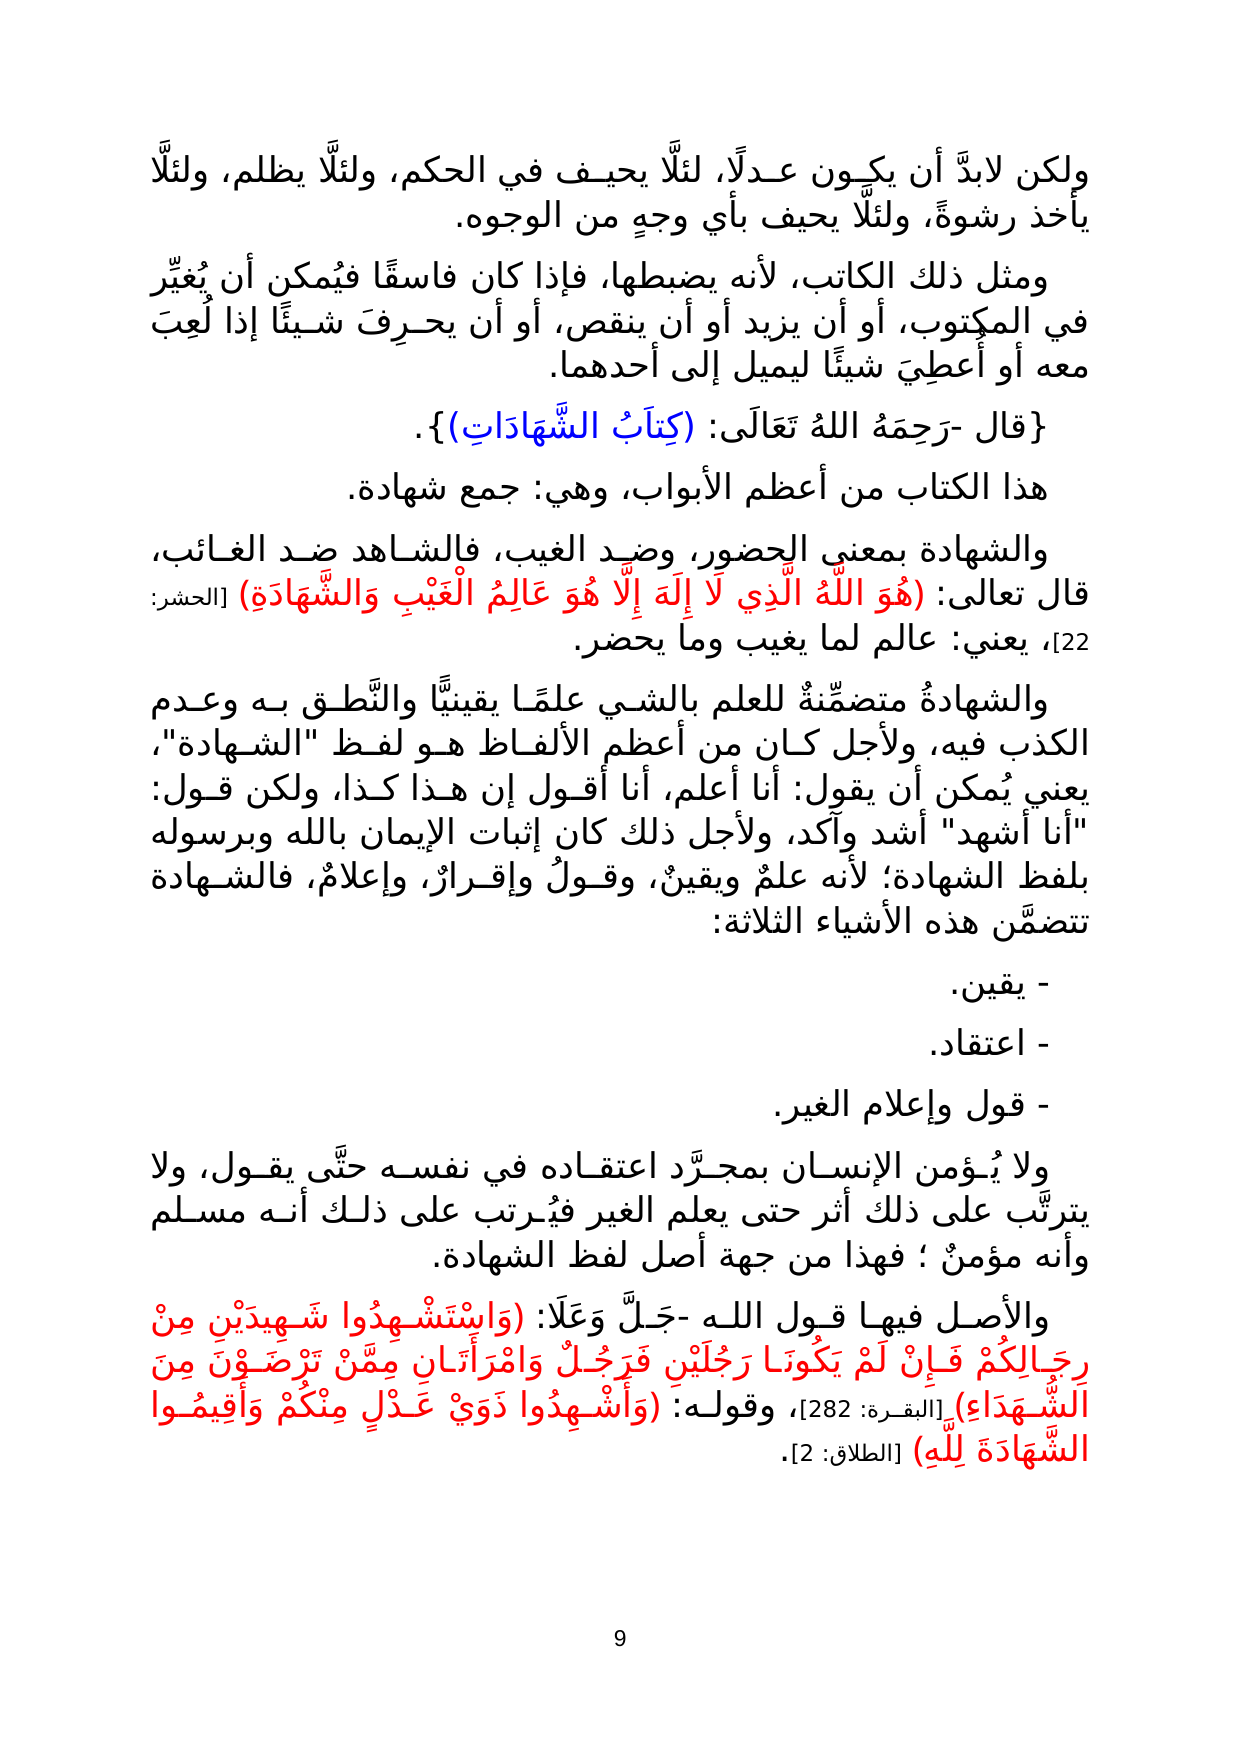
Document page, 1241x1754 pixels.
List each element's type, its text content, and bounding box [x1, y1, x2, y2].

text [150, 150, 1090, 236]
text والأصل فيها قول الله -جَلَّ وَعَلَا: ﴿وَاسْتَشْهِدُوا شَهِيدَيْنِ مِنْ رِجَالِكُمْ فَإِنْ لَمْ يَكُونَا رَجُلَيْنِ فَرَجُلٌ وَامْرَأَتَانِ مِمَّنْ تَرْضَوْنَ مِنَ الشُّهَدَاءِ﴾ [البقرة: 282]، وقوله: ﴿وَأَشْهِدُوا ذَوَيْ عَدْلٍ مِنْكُمْ وَأَقِيمُوا الشَّهَادَةَ لِلَّهِ﴾ [الطلاق: 2]. [150, 1295, 1090, 1470]
text ولا يُؤمن الإنسان بمجرَّد اعتقاده في نفسه حتَّى يقول، ولا يترتَّب على ذلك أثر حتى يعلم الغير فيُرتب على ذلك أنه مسلم وأنه مؤمنٌ ؛ فهذا من جهة أصل لفظ الشهادة. [150, 1145, 1090, 1275]
text ومثل ذلك الكاتب، لأنه يضبطها، فإذا كان فاسقًا فيُمكن أن يُغيِّر في المكتوب، أو أن يزيد أو أن ينقص، أو أن يحرِفَ شيئًا إذا لُعِبَ معه أو أُعطِيَ شيئًا ليميل إلى أحدهما. [150, 256, 1090, 386]
text والشهادة بمعنى الحضور، وضد الغيب، فالشاهد ضد الغائب، قال تعالى: ﴿هُوَ اللَّهُ الَّذِي لَا إِلَهَ إِلَّا هُوَ عَالِمُ الْغَيْبِ وَالشَّهَادَةِ﴾ [الحشر: 22]، يعني: عالم لما يغيب وما يحضر. [150, 528, 1090, 658]
text - اعتقاد. [150, 1023, 1090, 1064]
text والشهادةُ متضمِّنةٌ للعلم بالشي علمًا يقينيًّا والنَّطق به وعدم الكذب فيه، ولأجل كان من أعظم الألفاظ هو لفظ "الشهادة"، يعني يُمكن أن يقول: أنا أعلم، أنا أقول إن هذا كذا، ولكن قول: "أنا أشهد" أشد وآكد، ولأجل ذلك كان إثبات الإيمان بالله وبرسوله بلفظ الشهادة؛ لأنه علمٌ ويقينٌ، وقولُ وإقرارٌ، وإعلامٌ، فالشهادة تتضمَّن هذه الأشياء الثلاثة: [150, 678, 1090, 942]
text - قول وإعلام الغير. [150, 1084, 1090, 1125]
text هذا الكتاب من أعظم الأبواب، وهي: جمع شهادة. [150, 467, 1090, 508]
text - يقين. [150, 962, 1090, 1003]
text {قال -رَحِمَهُ اللهُ تَعَالَى: (كِتاَبُ الشَّهَادَاتِ)}. [150, 406, 1090, 447]
